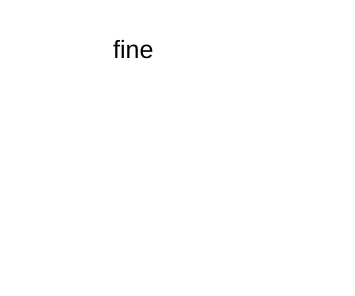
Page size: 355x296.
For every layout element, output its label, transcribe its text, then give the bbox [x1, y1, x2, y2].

text fine [113, 35, 242, 64]
